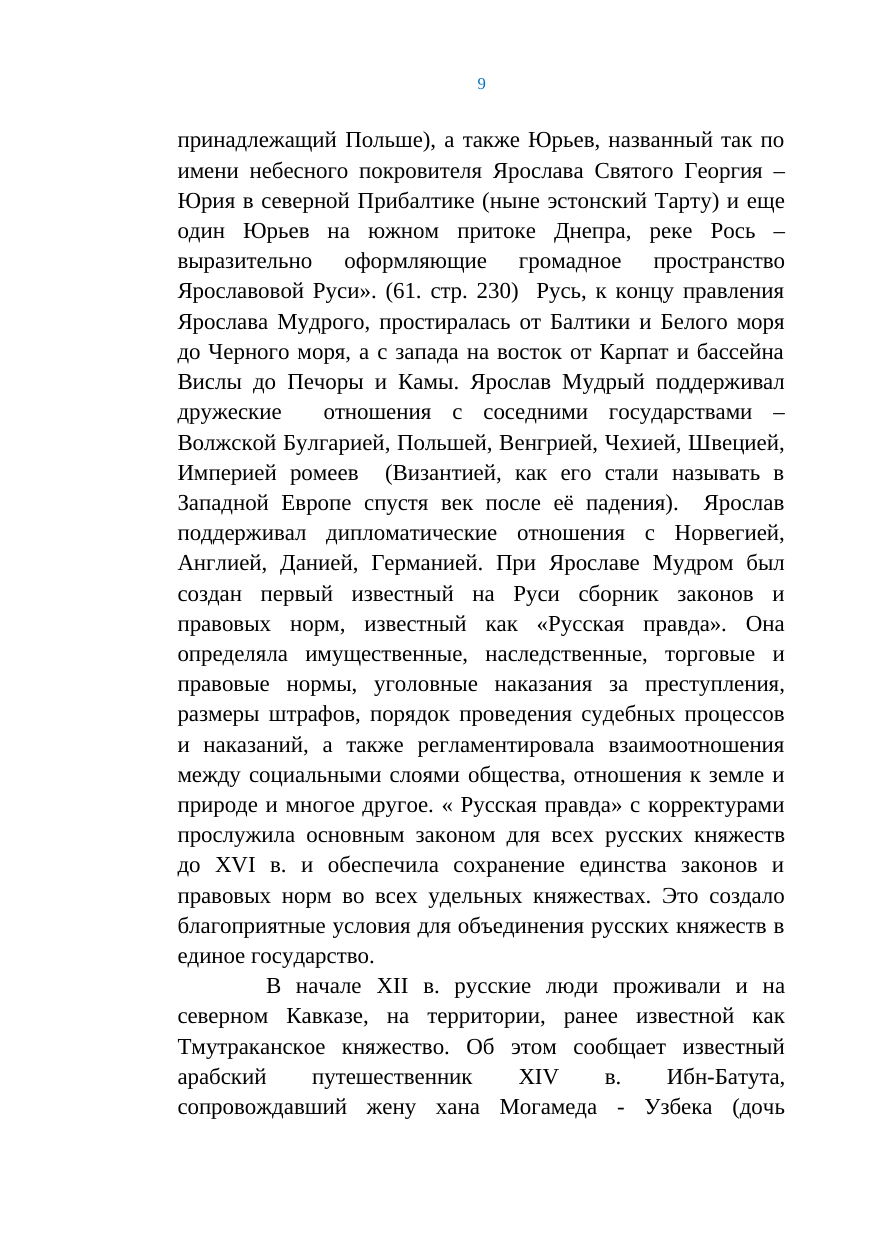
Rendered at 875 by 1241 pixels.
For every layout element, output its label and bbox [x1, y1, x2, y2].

text [177, 127, 786, 968]
text [177, 972, 786, 1119]
